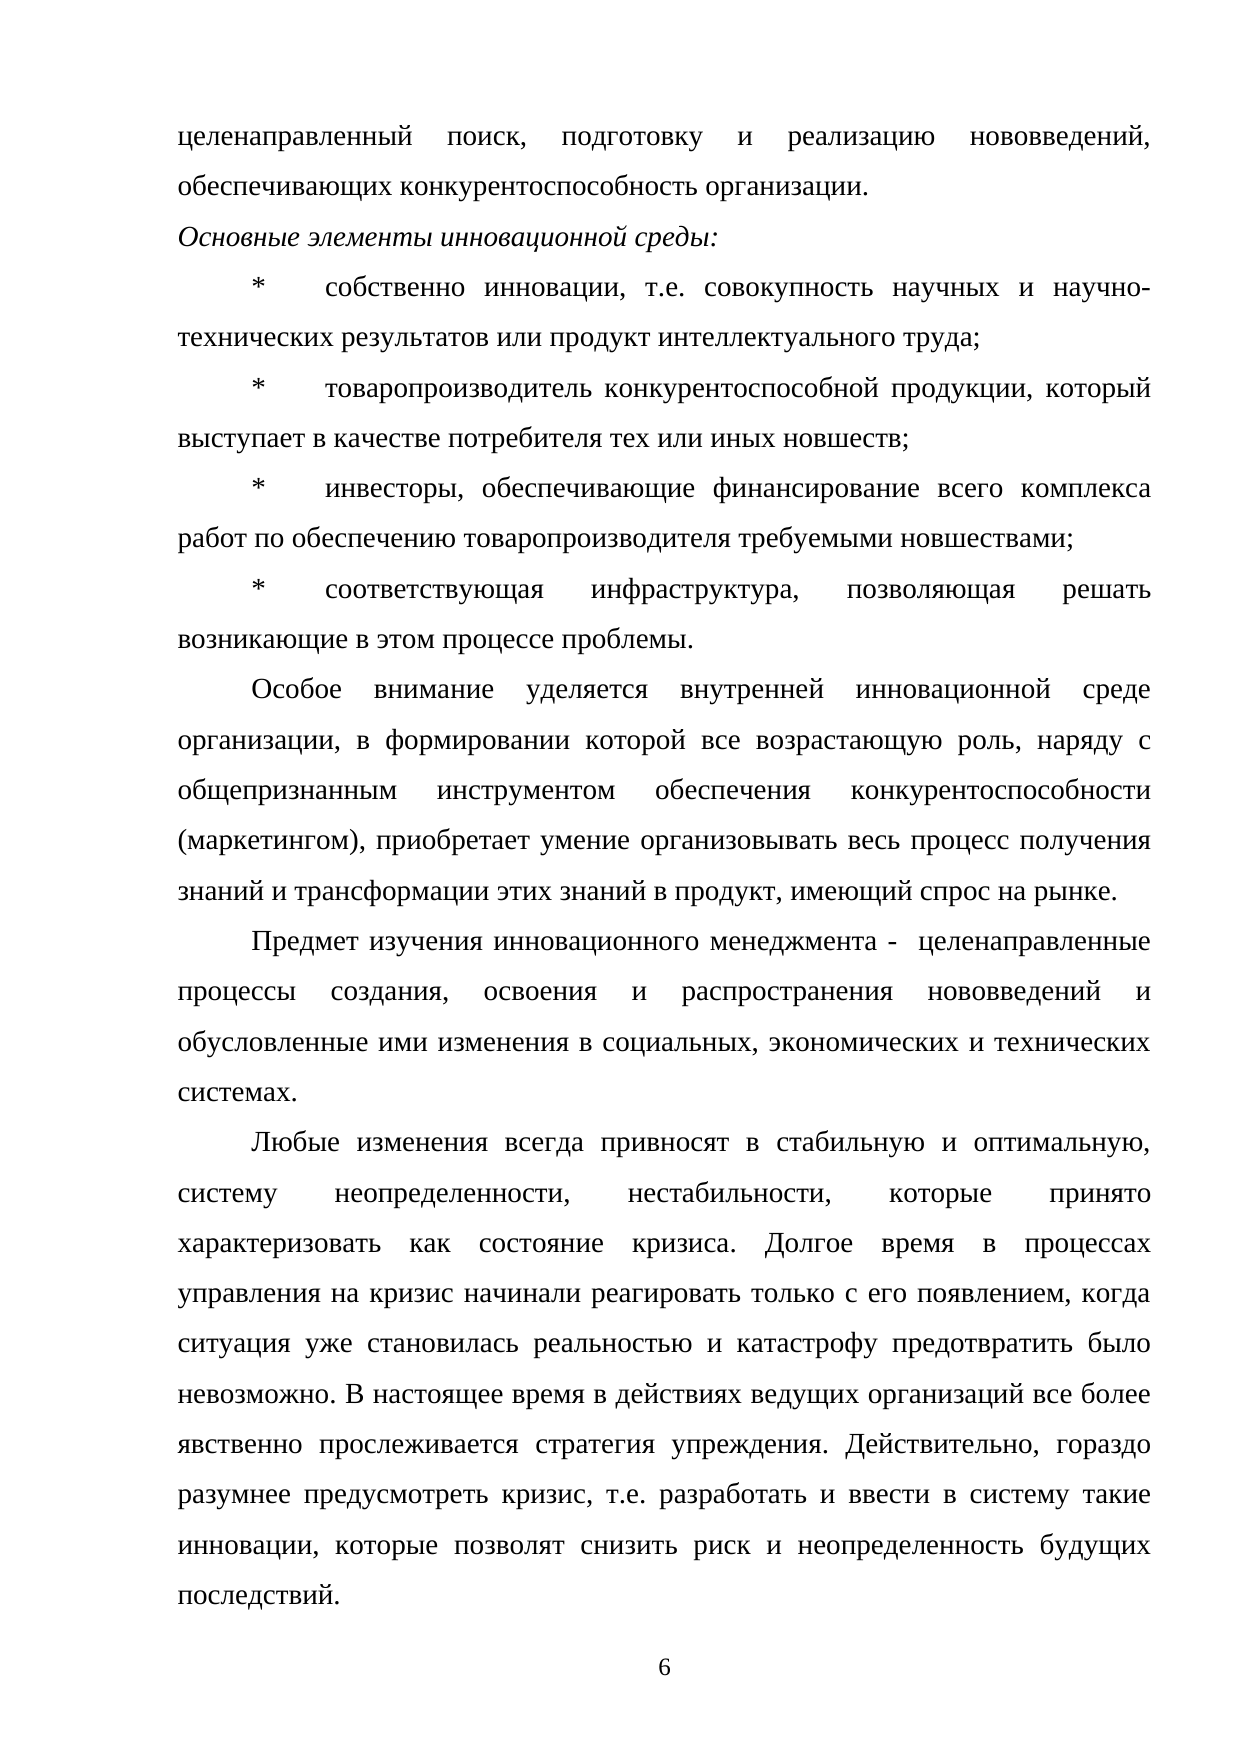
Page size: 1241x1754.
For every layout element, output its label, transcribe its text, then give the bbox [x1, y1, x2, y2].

list Любые изменения всегда привносят в стабильную и оптимальную, систему неопределенности, нестабильности, которые принято характеризовать как состояние кризиса. Долгое время в процессах управления на кризис начинали реагировать только с его появлением, когда ситуация уже становилась реальностью и катастрофу предотвратить было невозможно. В настоящее время в действиях ведущих организаций все более явственно прослеживается стратегия упреждения. Действительно, гораздо разумнее предусмотреть кризис, т.е. разработать и ввести в систему такие инновации, которые позволят снизить риск и неопределенность будущих последствий. [177, 1124, 1152, 1611]
list Основные элементы инновационной среды: [177, 219, 1152, 252]
list соответствующая инфраструктура, позволяющая решать возникающие в этом процессе проблемы. [177, 571, 1152, 655]
list Предмет изучения инновационного менеджмента - целенаправленные процессы создания, освоения и распространения нововведений и обусловленные ими изменения в социальных, экономических и технических системах. [177, 923, 1152, 1108]
list Особое внимание уделяется внутренней инновационной среде организации, в формировании которой все возрастающую роль, наряду с общепризнанным инструментом обеспечения конкурентоспособности (маркетингом), приобретает умение организовывать весь процесс получения знаний и трансформации этих знаний в продукт, имеющий спрос на рынке. [177, 672, 1152, 906]
list собственно инновации, т.е. совокупность научных и научно-технических результатов или продукт интеллектуального труда; [177, 269, 1152, 353]
list товаропроизводитель конкурентоспособной продукции, который выступает в качестве потребителя тех или иных новшеств; [177, 370, 1152, 453]
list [177, 118, 1152, 202]
list инвесторы, обеспечивающие финансирование всего комплекса работ по обеспечению товаропроизводителя требуемыми новшествами; [177, 470, 1152, 554]
